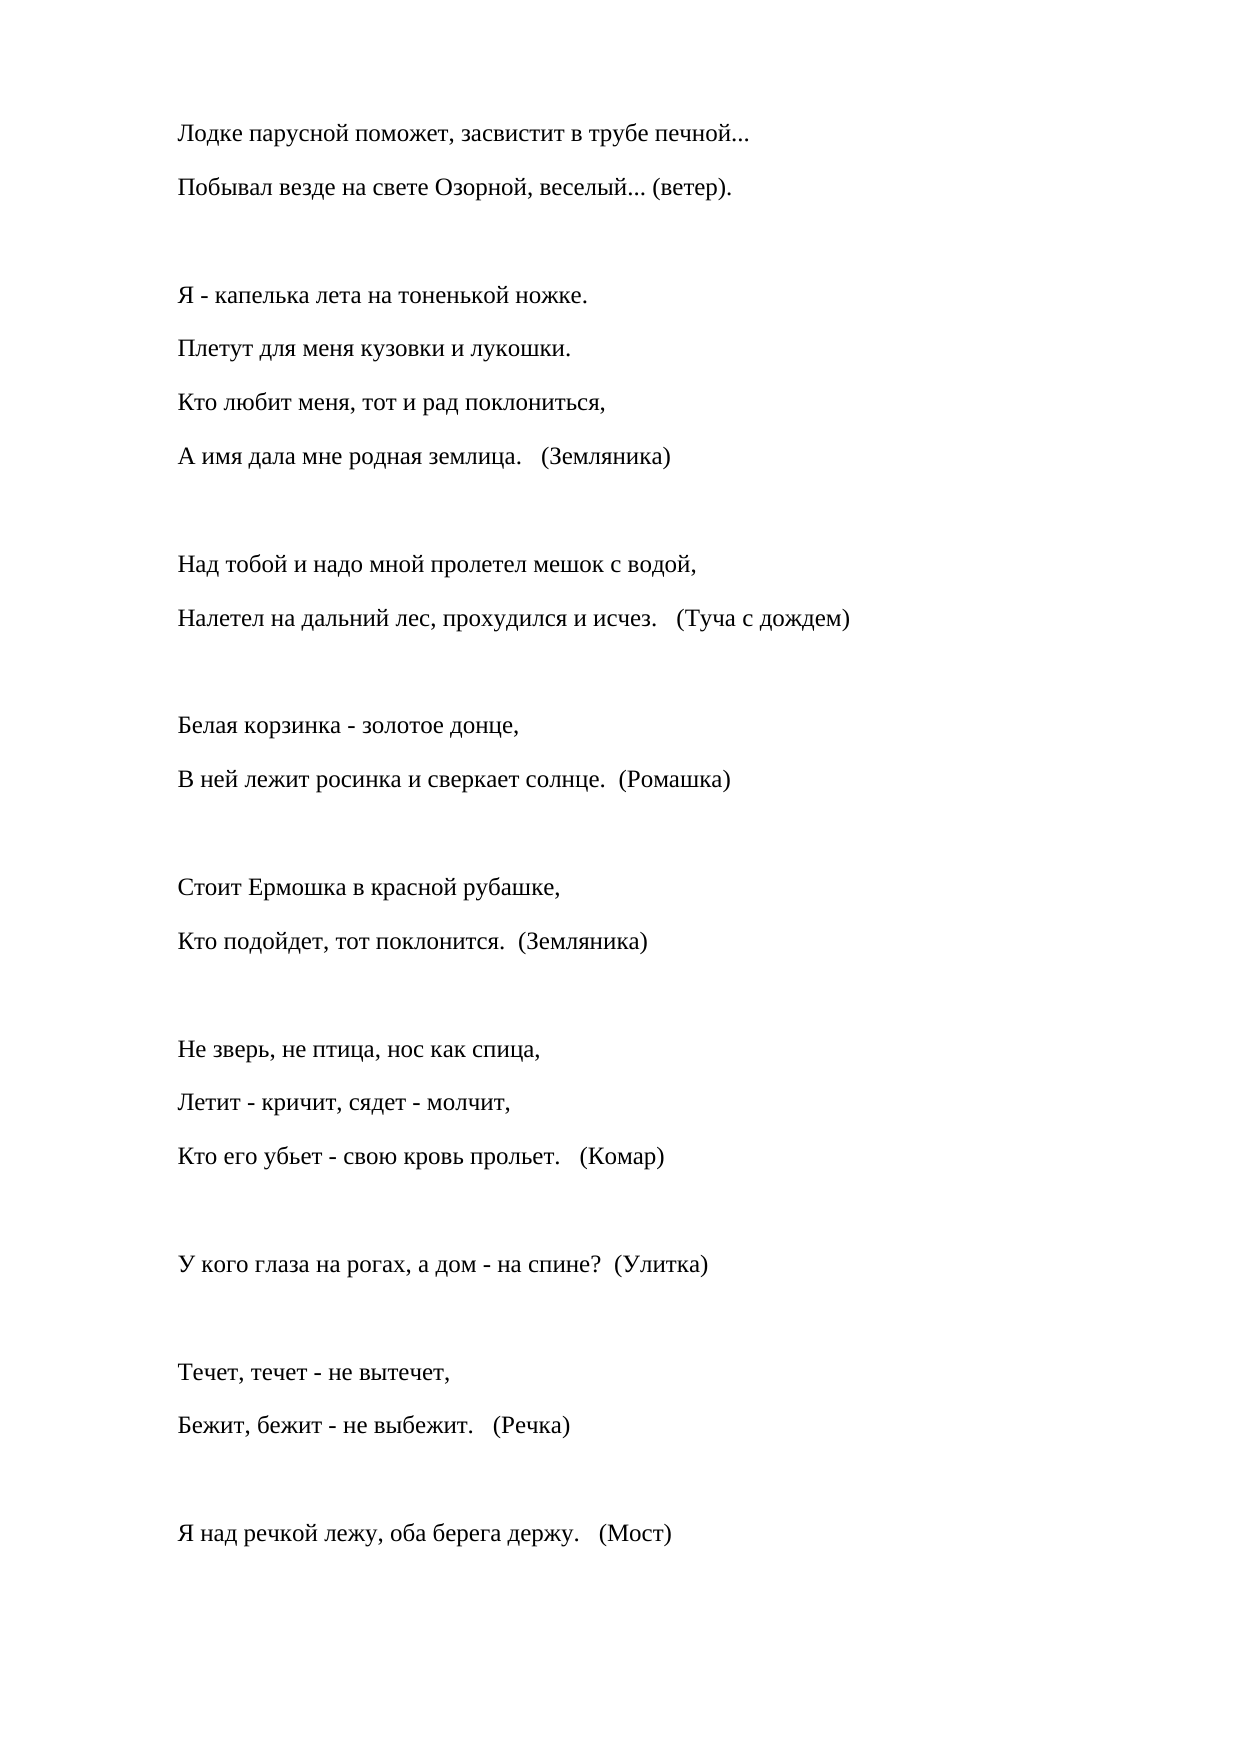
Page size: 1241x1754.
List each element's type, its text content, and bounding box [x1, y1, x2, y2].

text Кто любит меня, тот и рад поклониться, [177, 387, 1152, 416]
text Лодке парусной поможет, засвистит в трубе печной... [177, 118, 1152, 147]
text Стоит Ермошка в красной рубашке, [177, 872, 1152, 901]
text Плетут для меня кузовки и лукошки. [177, 333, 1152, 362]
text Побывал везде на свете Озорной, веселый... (ветер). [177, 172, 1152, 201]
text Кто его убьет - свою кровь прольет. (Комар) [177, 1141, 1152, 1170]
text А имя дала мне родная землица. (Земляника) [177, 441, 1152, 470]
text Течет, течет - не вытечет, [177, 1357, 1152, 1386]
text Я над речкой лежу, оба берега держу. (Мост) [177, 1518, 1152, 1547]
text Над тобой и надо мной пролетел мешок с водой, [177, 549, 1152, 578]
text Не зверь, не птица, нос как спица, [177, 1034, 1152, 1062]
text Кто подойдет, тот поклонится. (Земляника) [177, 926, 1152, 955]
text Белая корзинка - золотое донце, [177, 711, 1152, 739]
text У кого глаза на рогах, а дом - на спине? (Улитка) [177, 1249, 1152, 1278]
text Я - капелька лета на тоненькой ножке. [177, 280, 1152, 308]
text Летит - кричит, сядет - молчит, [177, 1087, 1152, 1116]
text Бежит, бежит - не выбежит. (Речка) [177, 1411, 1152, 1439]
text В ней лежит росинка и сверкает солнце. (Ромашка) [177, 764, 1152, 793]
text Налетел на дальний лес, прохудился и исчез. (Туча с дождем) [177, 603, 1152, 632]
